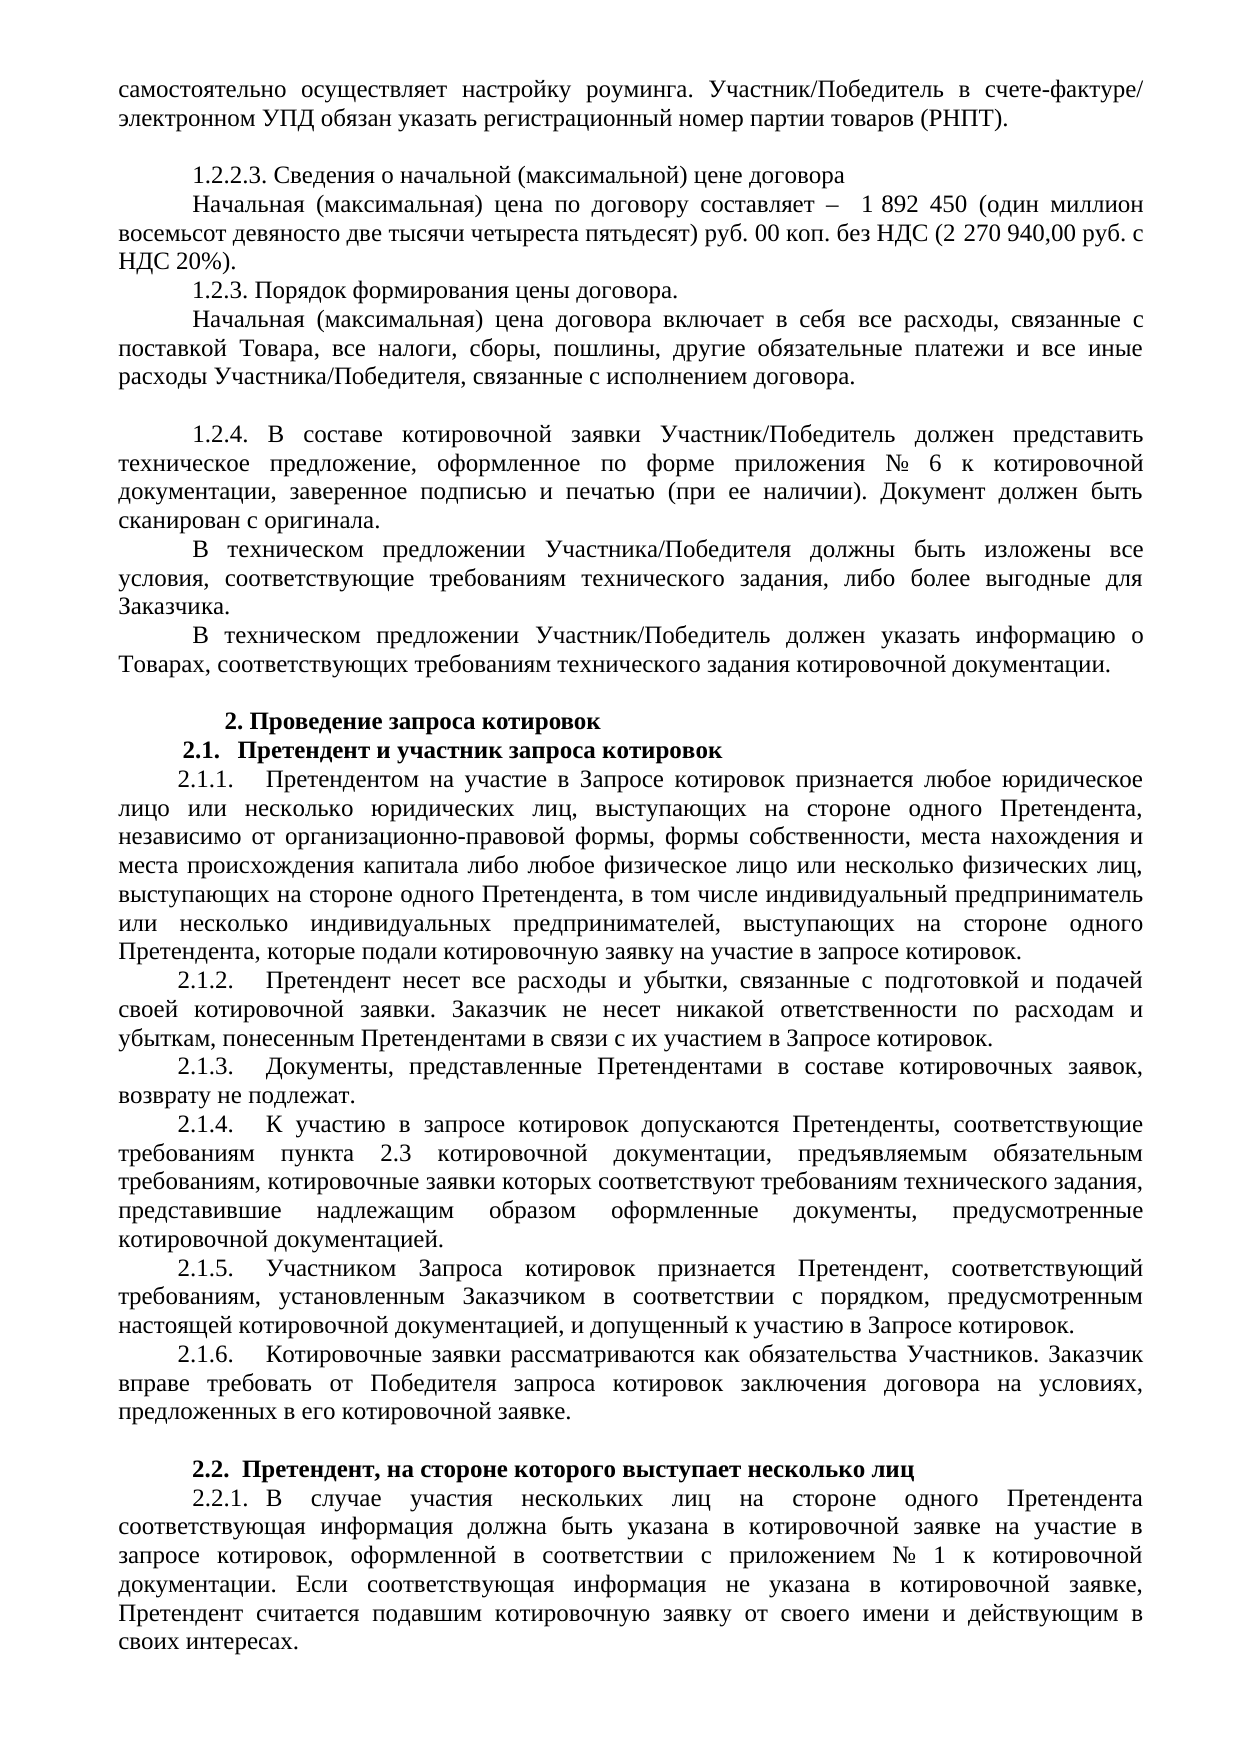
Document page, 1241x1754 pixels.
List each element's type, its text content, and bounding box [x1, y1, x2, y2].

subtitle 2. Проведение запроса котировок [118, 706, 1144, 735]
text 1.2.4. В составе котировочной заявки Участник/Победитель должен представить техническое предложение, оформленное по форме приложения № 6 к котировочной документации, заверенное подписью и печатью (при ее наличии). Документ должен быть сканирован с оригинала. [118, 419, 1144, 534]
subtitle Претендент и участник запроса котировок [182, 735, 1144, 764]
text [118, 74, 1144, 131]
list Документы, представленные Претендентами в составе котировочных заявок, возврату не подлежат. [118, 1051, 1144, 1109]
text В техническом предложении Участник/Победитель должен указать информацию о Товарах, соответствующих требованиям технического задания котировочной документации. [118, 620, 1144, 678]
text 1.2.3. Порядок формирования цены договора. [118, 275, 1144, 304]
list Котировочные заявки рассматриваются как обязательства Участников. Заказчик вправе требовать от Победителя запроса котировок заключения договора на условиях, предложенных в его котировочной заявке. [118, 1339, 1144, 1425]
list К участию в запросе котировок допускаются Претенденты, соответствующие требованиям пункта 2.3 котировочной документации, предъявляемым обязательным требованиям, котировочные заявки которых соответствуют требованиям технического задания, представившие надлежащим образом оформленные документы, предусмотренные котировочной документацией. [118, 1109, 1144, 1253]
list Претендентом на участие в Запросе котировок признается любое юридическое лицо или несколько юридических лиц, выступающих на стороне одного Претендента, независимо от организационно-правовой формы, формы собственности, места нахождения и места происхождения капитала либо любое физическое лицо или несколько физических лиц, выступающих на стороне одного Претендента, в том числе индивидуальный предприниматель или несколько индивидуальных предпринимателей, выступающих на стороне одного Претендента, которые подали котировочную заявку на участие в запросе котировок. [118, 764, 1144, 965]
subtitle 2.2. Претендент, на стороне которого выступает несколько лиц [118, 1454, 1144, 1483]
list В случае участия нескольких лиц на стороне одного Претендента соответствующая информация должна быть указана в котировочной заявке на участие в запросе котировок, оформленной в соответствии с приложением № 1 к котировочной документации. Если соответствующая информация не указана в котировочной заявке, Претендент считается подавшим котировочную заявку от своего имени и действующим в своих интересах. [118, 1483, 1144, 1655]
list Претендент несет все расходы и убытки, связанные с подготовкой и подачей своей котировочной заявки. Заказчик не несет никакой ответственности по расходам и убыткам, понесенным Претендентами в связи с их участием в Запросе котировок. [118, 965, 1144, 1051]
text 1.2.2.3. Сведения о начальной (максимальной) цене договора [118, 160, 1144, 189]
text В техническом предложении Участника/Победителя должны быть изложены все условия, соответствующие требованиям технического задания, либо более выгодные для Заказчика. [118, 534, 1144, 620]
text Начальная (максимальная) цена по договору составляет – 1 892 450 (один миллион восемьсот девяносто две тысячи четыреста пятьдесят) руб. 00 коп. без НДС (2 270 940,00 руб. с НДС 20%). [118, 189, 1144, 275]
list Участником Запроса котировок признается Претендент, соответствующий требованиям, установленным Заказчиком в соответствии с порядком, предусмотренным настоящей котировочной документацией, и допущенный к участию в Запросе котировок. [118, 1253, 1144, 1339]
text Начальная (максимальная) цена договора включает в себя все расходы, связанные с поставкой Товара, все налоги, сборы, пошлины, другие обязательные платежи и все иные расходы Участника/Победителя, связанные с исполнением договора. [118, 304, 1144, 390]
